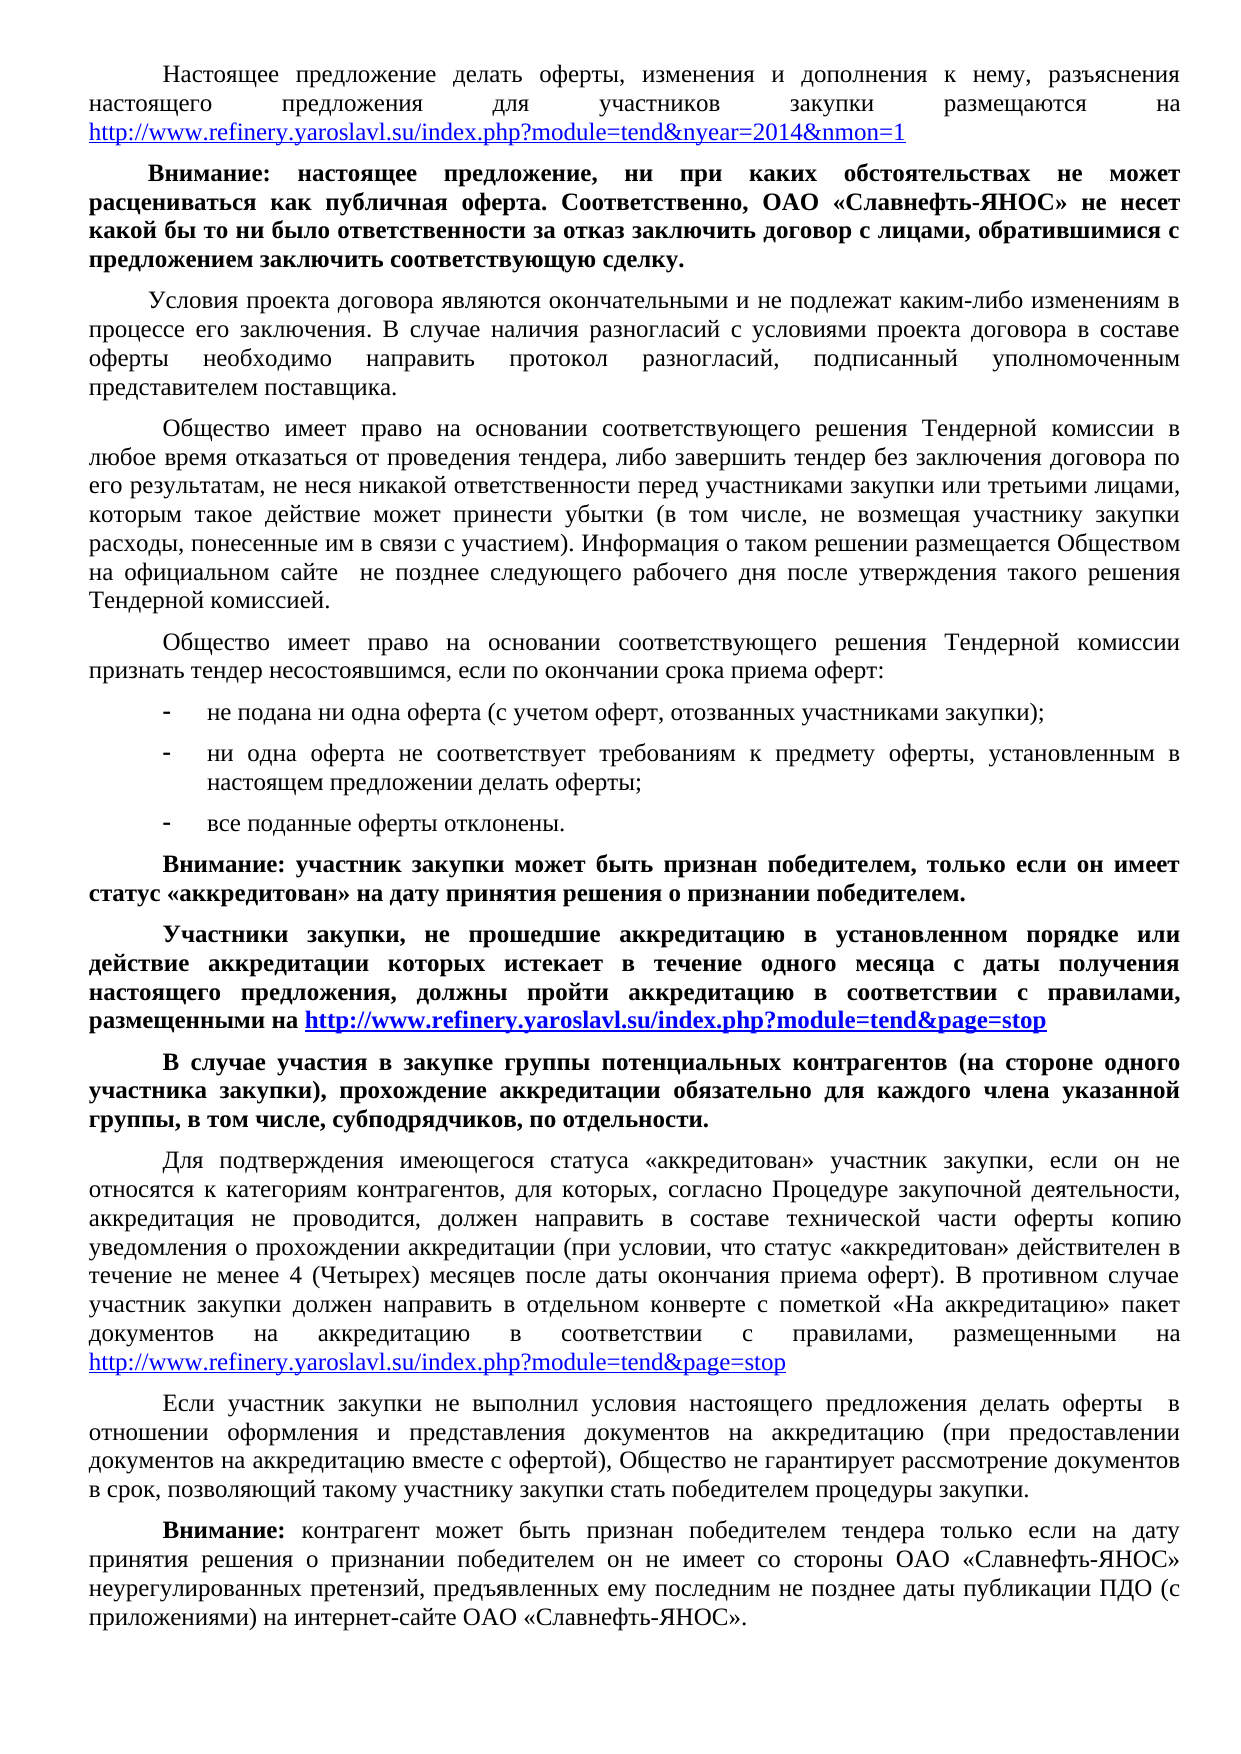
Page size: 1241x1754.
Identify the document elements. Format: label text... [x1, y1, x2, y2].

text Условия проекта договора являются окончательными и не подлежат каким-либо изменениям в процессе его заключения. В случае наличия разногласий с условиями проекта договора в составе оферты необходимо направить протокол разногласий, подписанный уполномоченным представителем поставщика. [89, 285, 1181, 400]
text Настоящее предложение делать оферты, изменения и дополнения к нему, разъяснения настоящего предложения для участников закупки размещаются на http://www.refinery.yaroslavl.su/index.php?module=tend&nyear=2014&nmon=1 [89, 59, 1181, 145]
list все поданные оферты отклонены. [162, 808, 1181, 837]
text Общество имеет право на основании соответствующего решения Тендерной комиссии в любое время отказаться от проведения тендера, либо завершить тендер без заключения договора по его результатам, не неся никакой ответственности перед участниками закупки или третьими лицами, которым такое действие может принести убытки (в том числе, не возмещая участнику закупки расходы, понесенные им в связи с участием). Информация о таком решении размещается Обществом на официальном сайте не позднее следующего рабочего дня после утверждения такого решения Тендерной комиссией. [89, 413, 1181, 614]
text Внимание: контрагент может быть признан победителем тендера только если на дату принятия решения о признании победителем он не имеет со стороны ОАО «Славнефть-ЯНОС» неурегулированных претензий, предъявленных ему последним не позднее даты публикации ПДО (с приложениями) на интернет-сайте ОАО «Славнефть-ЯНОС». [89, 1515, 1181, 1630]
text Внимание: участник закупки может быть признан победителем, только если он имеет статус «аккредитован» на дату принятия решения о признании победителем. [89, 849, 1181, 907]
text Внимание: настоящее предложение, ни при каких обстоятельствах не может расцениваться как публичная оферта. Соответственно, ОАО «Славнефть-ЯНОС» не несет какой бы то ни было ответственности за отказ заключить договор с лицами, обратившимися с предложением заключить соответствующую сделку. [89, 158, 1181, 273]
text Если участник закупки не выполнил условия настоящего предложения делать оферты в отношении оформления и представления документов на аккредитацию (при предоставлении документов на аккредитацию вместе с офертой), Общество не гарантирует рассмотрение документов в срок, позволяющий такому участнику закупки стать победителем процедуры закупки. [89, 1388, 1181, 1503]
list ни одна оферта не соответствует требованиям к предмету оферты, установленным в настоящем предложении делать оферты; [162, 738, 1181, 795]
text Участники закупки, не прошедшие аккредитацию в установленном порядке или действие аккредитации которых истекает в течение одного месяца с даты получения настоящего предложения, должны пройти аккредитацию в соответствии с правилами, размещенными на http://www.refinery.yaroslavl.su/index.php?module=tend&page=stop [89, 919, 1181, 1034]
list не подана ни одна оферта (с учетом оферт, отозванных участниками закупки); [162, 697, 1181, 725]
text В случае участия в закупке группы потенциальных контрагентов (на стороне одного участника закупки), прохождение аккредитации обязательно для каждого члена указанной группы, в том числе, субподрядчиков, по отдельности. [89, 1047, 1181, 1133]
text Общество имеет право на основании соответствующего решения Тендерной комиссии признать тендер несостоявшимся, если по окончании срока приема оферт: [89, 627, 1181, 684]
text Для подтверждения имеющегося статуса «аккредитован» участник закупки, если он не относятся к категориям контрагентов, для которых, согласно Процедуре закупочной деятельности, аккредитация не проводится, должен направить в составе технической части оферты копию уведомления о прохождении аккредитации (при условии, что статус «аккредитован» действителен в течение не менее 4 (Четырех) месяцев после даты окончания приема оферт). В противном случае участник закупки должен направить в отдельном конверте с пометкой «На аккредитацию» пакет документов на аккредитацию в соответствии с правилами, размещенными на http://www.refinery.yaroslavl.su/index.php?module=tend&page=stop [89, 1145, 1181, 1375]
